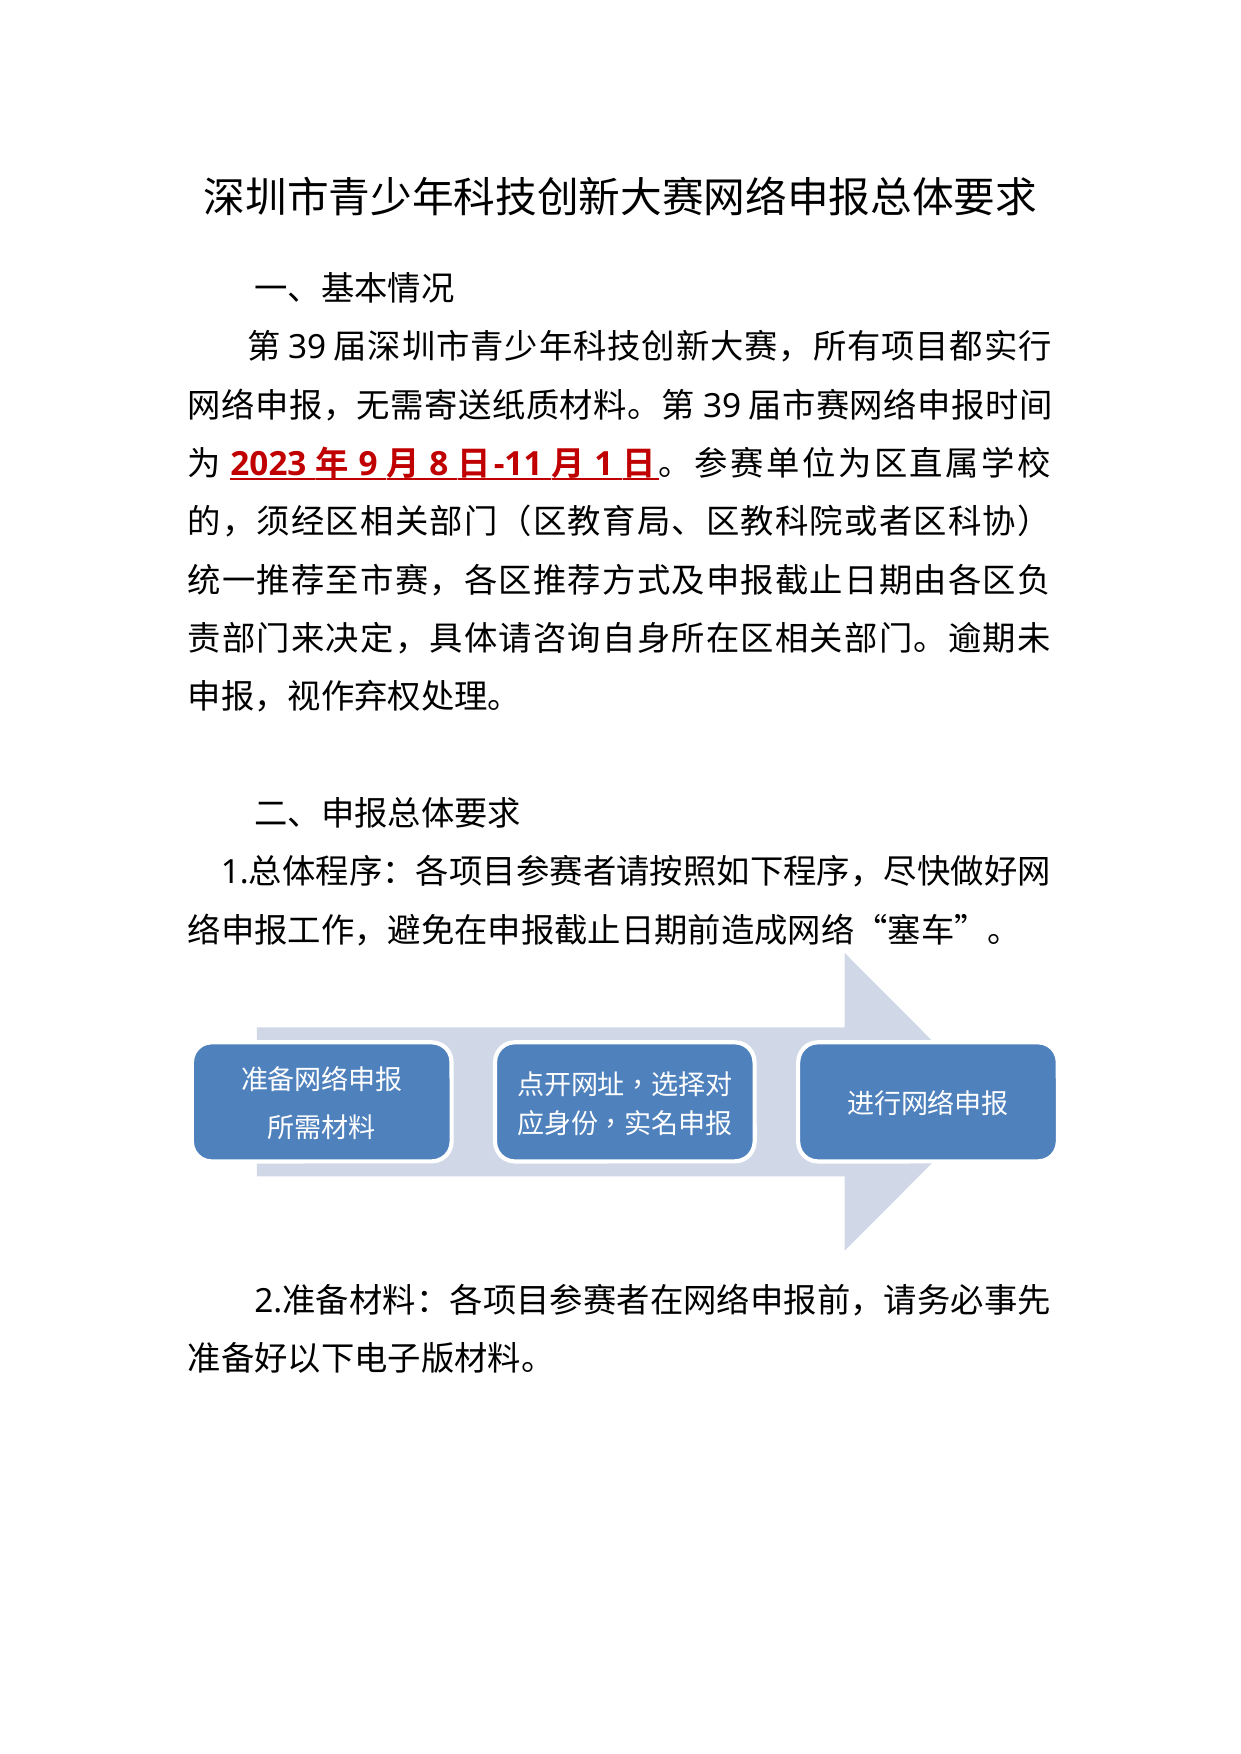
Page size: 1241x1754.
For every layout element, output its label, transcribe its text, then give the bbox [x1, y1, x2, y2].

text 深圳市青少年科技创新大赛网络申报总体要求 [187, 162, 1053, 227]
text 1.总体程序：各项目参赛者请按照如下程序，尽快做好网络申报工作，避免在申报截止日期前造成网络“塞车”。 [187, 837, 1053, 954]
text 一、基本情况 [187, 254, 1053, 312]
text 2.准备材料：各项目参赛者在网络申报前，请务必事先准备好以下电子版材料。 [187, 1266, 1053, 1382]
text 二、申报总体要求 [187, 779, 1053, 837]
text 第39届深圳市青少年科技创新大赛，所有项目都实行网络申报，无需寄送纸质材料。第39届市赛网络申报时间为2023年9月8日-11月1日。参赛单位为区直属学校的，须经区相关部门（区教育局、区教科院或者区科协）统一推荐至市赛，各区推荐方式及申报截止日期由各区负责部门来决定，具体请咨询自身所在区相关部门。逾期未申报，视作弃权处理。 [187, 312, 1053, 720]
